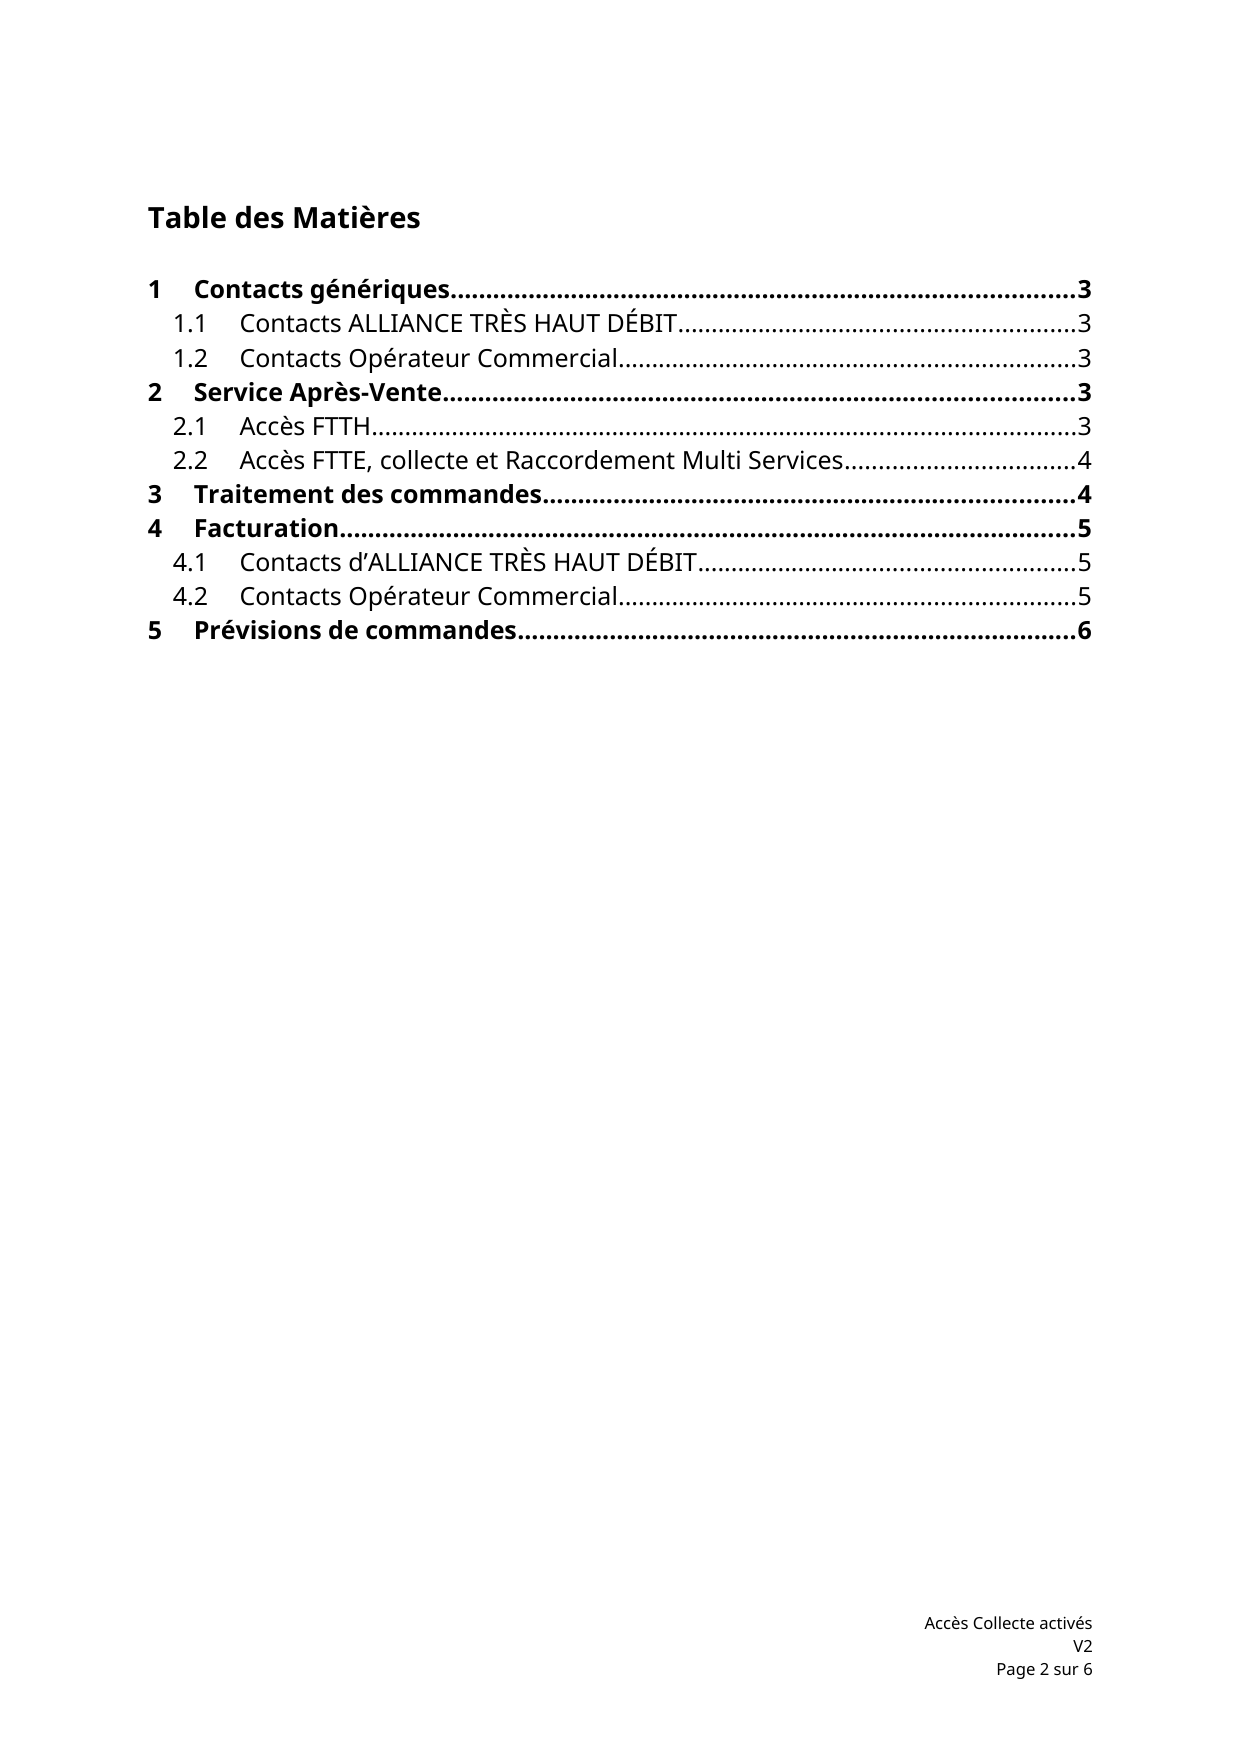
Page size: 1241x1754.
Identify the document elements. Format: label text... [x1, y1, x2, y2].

text 1.2 Contacts Opérateur Commercial 3 [173, 340, 1092, 374]
text 5 Prévisions de commandes 6 [148, 613, 1092, 647]
text 1.1 Contacts ALLIANCE TRÈS HAUT DÉBIT 3 [173, 306, 1092, 340]
text 4.2 Contacts Opérateur Commercial 5 [173, 579, 1092, 613]
text 2 Service Après-Vente 3 [148, 374, 1092, 408]
text 2.2 Accès FTTE, collecte et Raccordement Multi Services 4 [173, 442, 1092, 476]
subtitle Table des Matières [148, 198, 1092, 237]
text 1 Contacts génériques 3 [148, 272, 1092, 306]
text 3 Traitement des commandes 4 [148, 476, 1092, 511]
text 2.1 Accès FTTH 3 [173, 408, 1092, 442]
text 4.1 Contacts d’ALLIANCE TRÈS HAUT DÉBIT 5 [173, 544, 1092, 579]
text 4 Facturation 5 [148, 511, 1092, 544]
